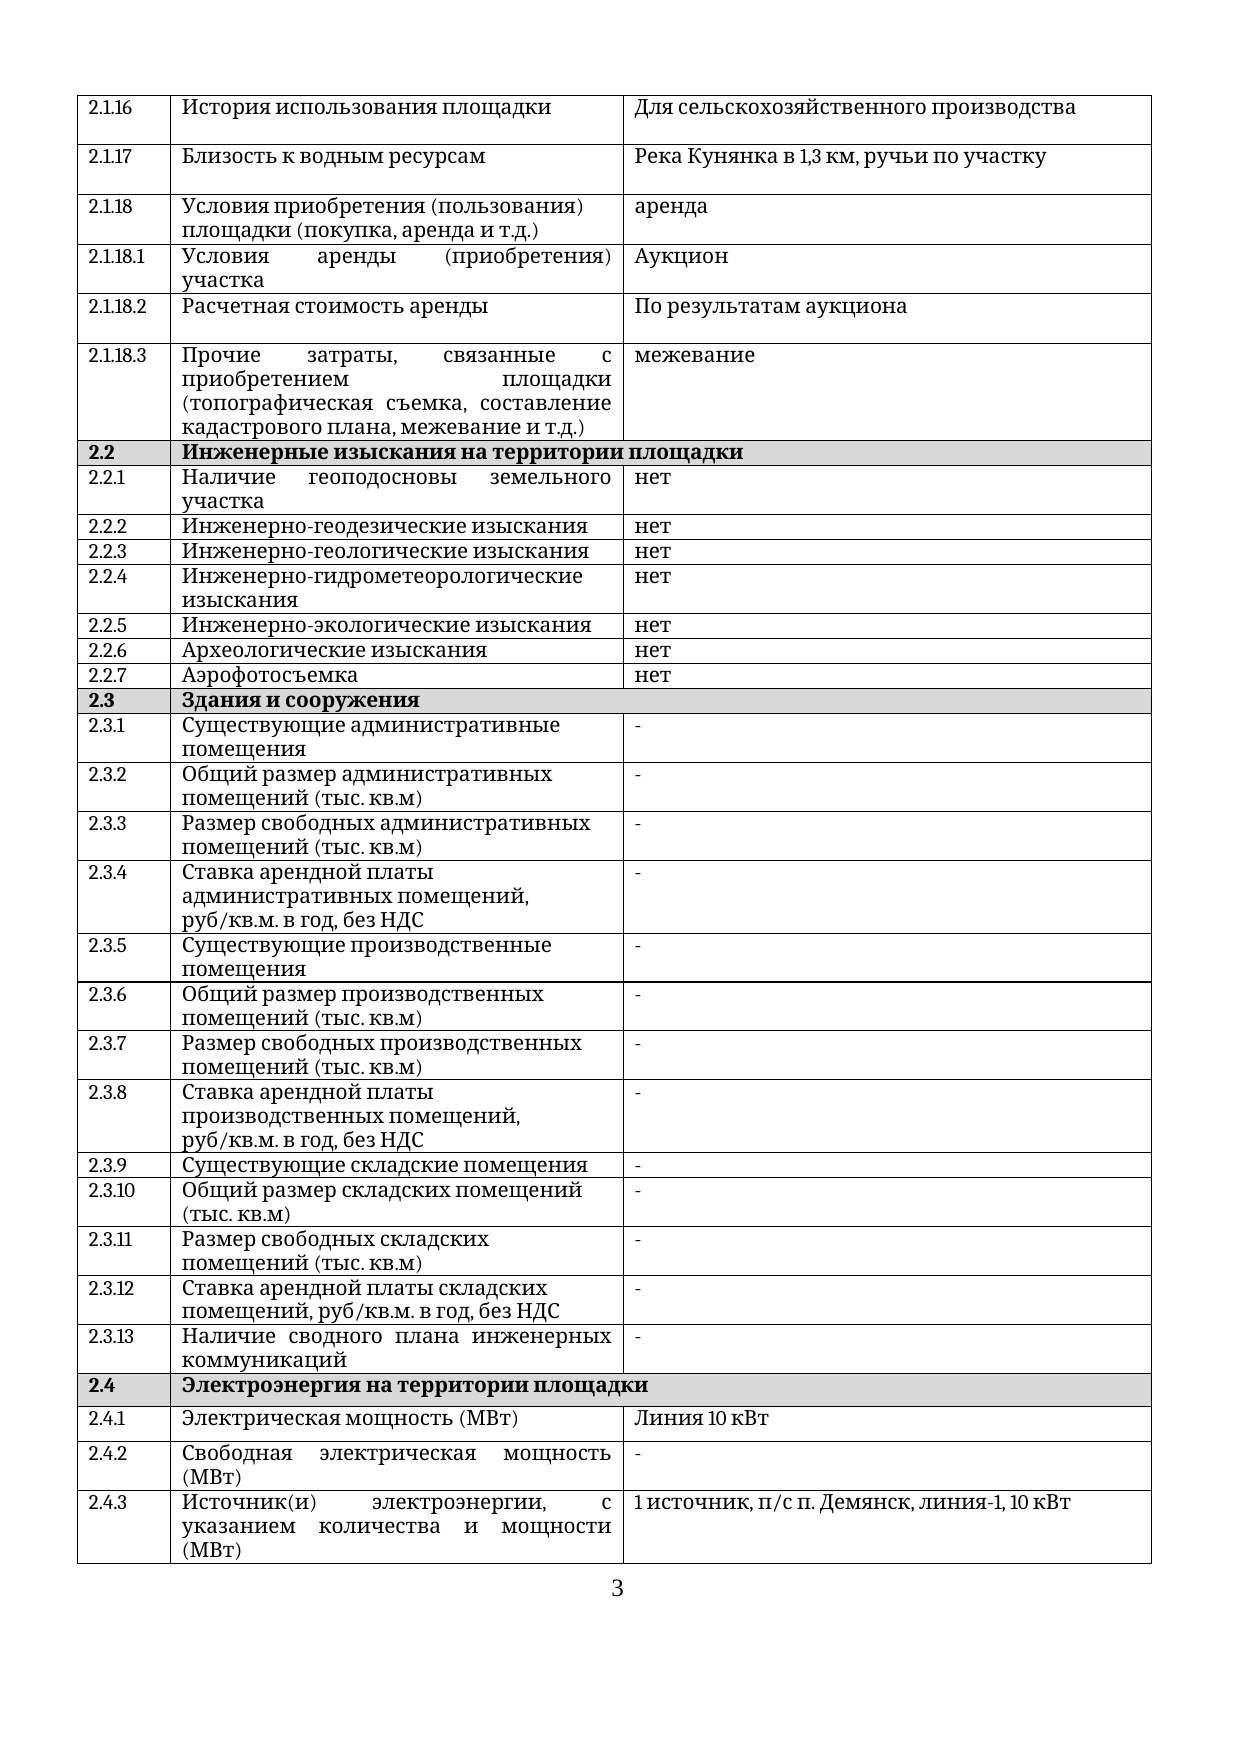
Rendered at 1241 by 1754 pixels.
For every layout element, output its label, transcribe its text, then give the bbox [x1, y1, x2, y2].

table_cell - [624, 934, 1151, 981]
table_cell нет [624, 540, 1151, 564]
table_cell Инженерно-экологические изыскания [171, 614, 623, 638]
table_cell - [624, 1442, 1151, 1490]
table_cell 2.1.18.2 [78, 294, 170, 343]
table_cell Наличие геоподосновы земельного участка [171, 466, 623, 514]
table_cell Размер свободных производственных помещений (тыс. кв.м) [171, 1031, 623, 1079]
table_cell межевание [624, 344, 1151, 440]
table_cell нет [624, 639, 1151, 663]
table_cell Размер свободных складских помещений (тыс. кв.м) [171, 1227, 623, 1275]
table_cell 2.3.9 [78, 1153, 170, 1177]
table_cell Ставка арендной платы производственных помещений, руб/кв.м. в год, без НДС [171, 1080, 623, 1152]
table_cell 2.3.2 [78, 763, 170, 811]
table_cell нет [624, 515, 1151, 539]
table_cell - [624, 714, 1151, 762]
table_cell 1 источник, п/с п. Демянск, линия-1, 10 кВт [624, 1491, 1151, 1563]
table_cell - [624, 812, 1151, 859]
table_cell Источник(и) электроэнергии, с указанием количества и мощности (МВт) [171, 1491, 623, 1563]
table_cell Электроэнергия на территории площадки [171, 1374, 1151, 1406]
table_cell 2.1.17 [78, 145, 170, 194]
table_cell 2.3.4 [78, 861, 170, 932]
table_cell 2.3.13 [78, 1325, 170, 1373]
table_cell Существующие административные помещения [171, 714, 623, 762]
table_cell - [624, 1153, 1151, 1177]
table_cell 2.2.4 [78, 565, 170, 613]
table_cell Наличие сводного плана инженерных коммуникаций [171, 1325, 623, 1373]
table_cell 2.3.3 [78, 812, 170, 859]
table_cell - [624, 983, 1151, 1030]
table_cell История использования площадки [171, 96, 623, 144]
table_cell - [624, 1178, 1151, 1226]
table_cell 2.3.8 [78, 1080, 170, 1152]
table_cell Общий размер административных помещений (тыс. кв.м) [171, 763, 623, 811]
table_cell Условия приобретения (пользования) площадки (покупка, аренда и т.д.) [171, 195, 623, 243]
table_cell нет [624, 565, 1151, 613]
table_cell 2.3.12 [78, 1276, 170, 1324]
table_cell - [624, 1276, 1151, 1324]
table_cell Аукцион [624, 245, 1151, 293]
table_cell 2.3.11 [78, 1227, 170, 1275]
table_cell 2.3.1 [78, 714, 170, 762]
table_cell Инженерно-гидрометеорологические изыскания [171, 565, 623, 613]
table_cell Свободная электрическая мощность (МВт) [171, 1442, 623, 1490]
table_cell - [624, 763, 1151, 811]
table_cell Условия аренды (приобретения) участка [171, 245, 623, 293]
table_cell 2.2.3 [78, 540, 170, 564]
table_cell 2.3 [78, 689, 170, 713]
table_cell аренда [624, 195, 1151, 243]
table_cell 2.2.5 [78, 614, 170, 638]
table_cell Инженерно-геологические изыскания [171, 540, 623, 564]
table_cell 2.4.3 [78, 1491, 170, 1563]
table_cell 2.4 [78, 1374, 170, 1406]
table_cell нет [624, 664, 1151, 688]
table_cell Линия 10 кВт [624, 1407, 1151, 1441]
table_cell Общий размер производственных помещений (тыс. кв.м) [171, 983, 623, 1030]
table_cell 2.3.6 [78, 983, 170, 1030]
table_cell - [624, 1080, 1151, 1152]
table_cell 2.1.18 [78, 195, 170, 243]
table_cell - [624, 1227, 1151, 1275]
table_cell 2.3.10 [78, 1178, 170, 1226]
table_cell Близость к водным ресурсам [171, 145, 623, 194]
table_cell Ставка арендной платы складских помещений, руб/кв.м. в год, без НДС [171, 1276, 623, 1324]
table_cell 2.1.18.3 [78, 344, 170, 440]
table_cell Существующие производственные помещения [171, 934, 623, 981]
table_cell 2.2 [78, 441, 170, 465]
table_cell 2.2.1 [78, 466, 170, 514]
table_cell Общий размер складских помещений (тыс. кв.м) [171, 1178, 623, 1226]
table_cell 2.2.6 [78, 639, 170, 663]
table_cell 2.1.16 [78, 96, 170, 144]
table_cell По результатам аукциона [624, 294, 1151, 343]
table_cell Прочие затраты, связанные с приобретением площадки (топографическая съемка, составление кадастрового плана, межевание и т.д.) [171, 344, 623, 440]
table_cell Существующие складские помещения [171, 1153, 623, 1177]
table_cell 2.2.7 [78, 664, 170, 688]
table_cell 2.4.1 [78, 1407, 170, 1441]
table_cell Инженерно-геодезические изыскания [171, 515, 623, 539]
table_cell Расчетная стоимость аренды [171, 294, 623, 343]
table_cell - [624, 1325, 1151, 1373]
table_cell 2.3.7 [78, 1031, 170, 1079]
table_cell 2.1.18.1 [78, 245, 170, 293]
table_cell нет [624, 466, 1151, 514]
table_cell Размер свободных административных помещений (тыс. кв.м) [171, 812, 623, 859]
table_cell Археологические изыскания [171, 639, 623, 663]
table_cell Аэрофотосъемка [171, 664, 623, 688]
table_cell Электрическая мощность (МВт) [171, 1407, 623, 1441]
table_cell нет [624, 614, 1151, 638]
table_cell Для сельскохозяйственного производства [624, 96, 1151, 144]
table_cell Здания и сооружения [171, 689, 1151, 713]
table_cell - [624, 861, 1151, 932]
table_cell - [624, 1031, 1151, 1079]
table_cell 2.3.5 [78, 934, 170, 981]
table_cell Река Кунянка в 1,3 км, ручьи по участку [624, 145, 1151, 194]
table_cell 2.2.2 [78, 515, 170, 539]
table_cell Ставка арендной платы административных помещений, руб/кв.м. в год, без НДС [171, 861, 623, 932]
table_cell Инженерные изыскания на территории площадки [171, 441, 1151, 465]
table_cell 2.4.2 [78, 1442, 170, 1490]
